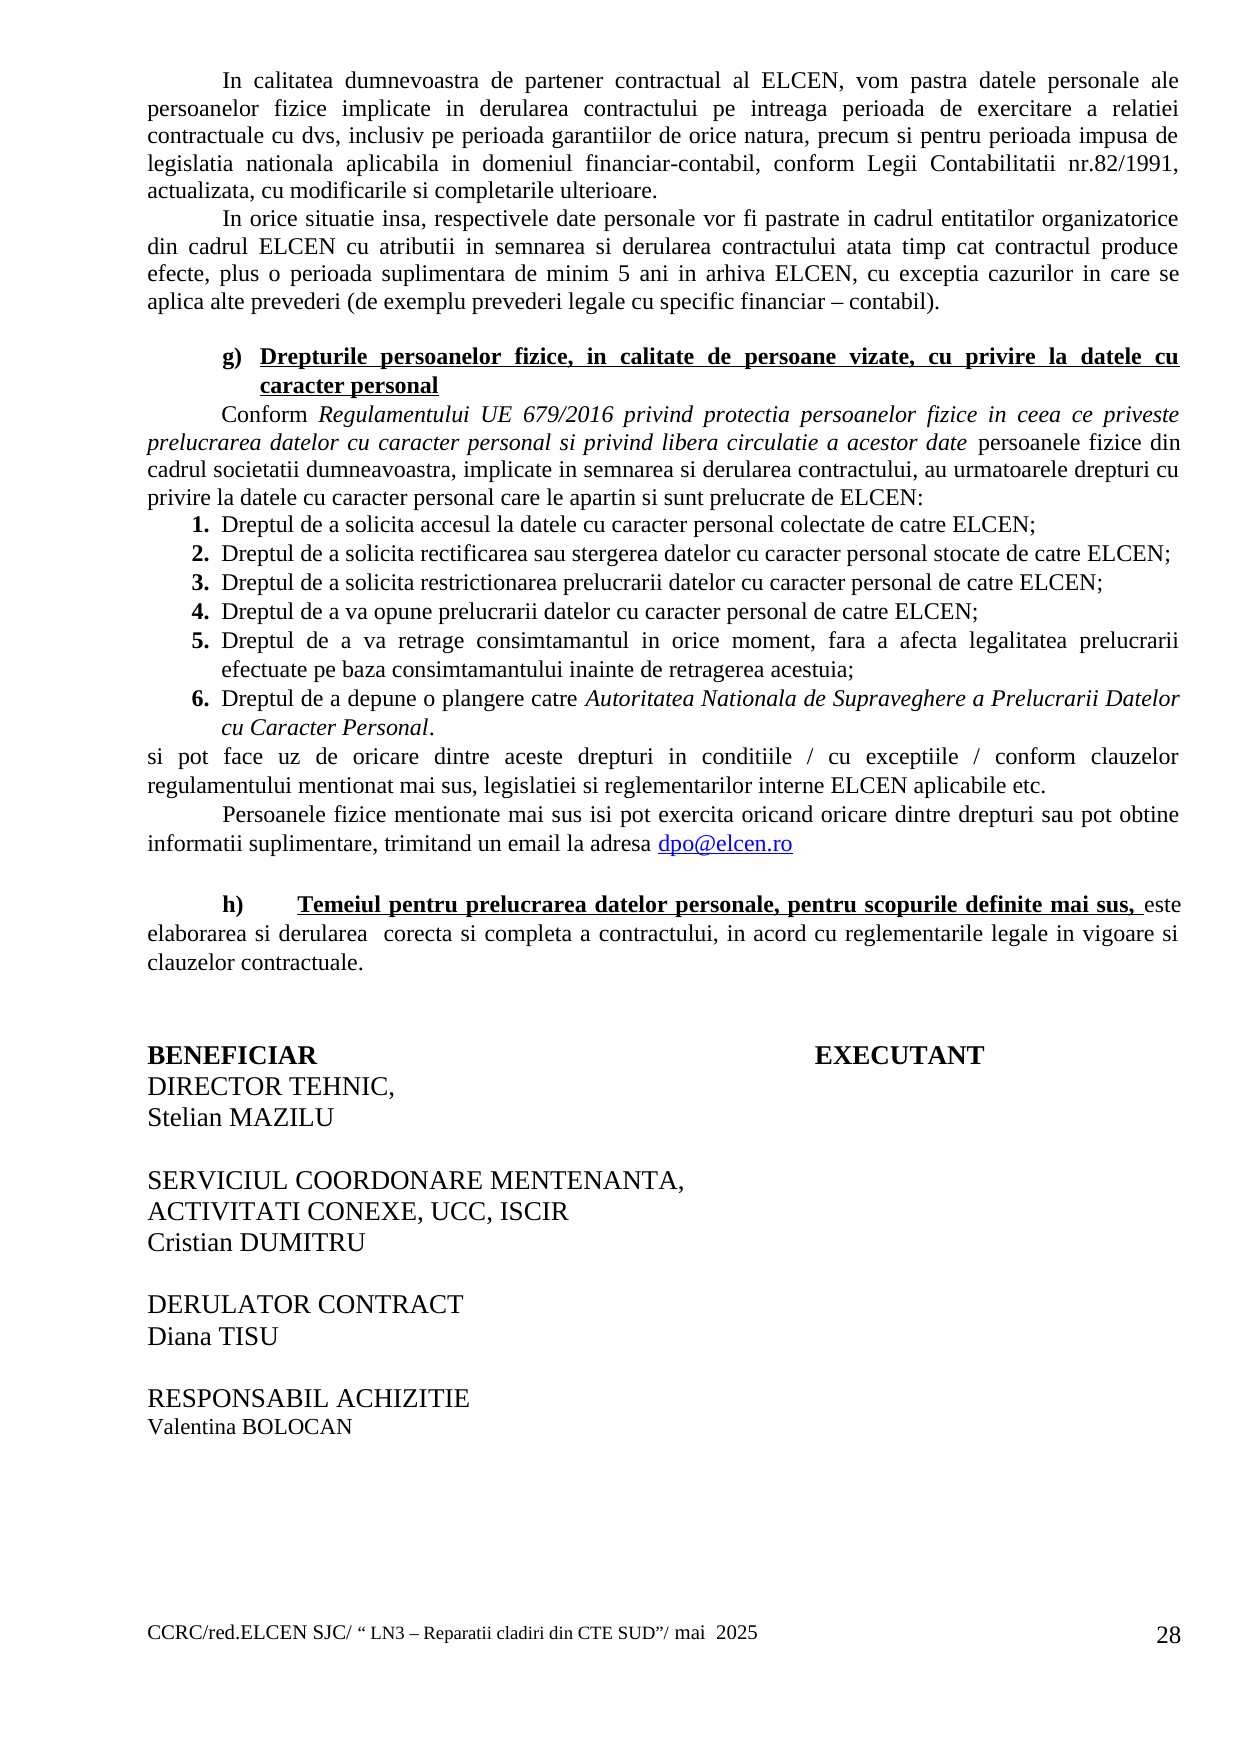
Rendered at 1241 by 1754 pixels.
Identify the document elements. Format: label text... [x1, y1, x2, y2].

list Dreptul de a depune o plangere catre Autoritatea Nationala de Supraveghere a Prelucrarii Datelor cu Caracter Personal. [191, 684, 1181, 741]
text In calitatea dumnevoastra de partener contractual al ELCEN, vom pastra datele personale ale persoanelor fizice implicate in derularea contractului pe intreaga perioada de exercitare a relatiei contractuale cu dvs, inclusiv pe perioada garantiilor de orice natura, precum si pentru perioada impusa de legislatia nationala aplicabila in domeniul financiar-contabil, conform Legii Contabilitatii nr.82/1991, actualizata, cu modificarile si completarile ulterioare. [147, 66, 1181, 204]
list Dreptul de a solicita accesul la datele cu caracter personal colectate de catre ELCEN; [191, 511, 1181, 538]
list si pot face uz de oricare dintre aceste drepturi in conditiile / cu exceptiile / conform clauzelor regulamentului mentionat mai sus, legislatiei si reglementarilor interne ELCEN aplicabile etc. [147, 742, 1181, 799]
list Temeiul pentru prelucrarea datelor personale, pentru scopurile definite mai sus, este elaborarea si derularea corecta si completa a contractului, in acord cu reglementarile legale in vigoare si clauzelor contractuale. [147, 890, 1181, 976]
text In orice situatie insa, respectivele date personale vor fi pastrate in cadrul entitatilor organizatorice din cadrul ELCEN cu atributii in semnarea si derularea contractului atata timp cat contractul produce efecte, plus o perioada suplimentara de minim 5 ani in arhiva ELCEN, cu exceptia cazurilor in care se aplica alte prevederi (de exemplu prevederi legale cu specific financiar – contabil). [147, 204, 1181, 314]
text RESPONSABIL ACHIZITIE [147, 1382, 1181, 1413]
list Drepturile persoanelor fizice, in calitate de persoane vizate, cu privire la datele cu caracter personal [222, 342, 1181, 399]
text Cristian DUMITRU [147, 1226, 1181, 1257]
list Dreptul de a va retrage consimtamantul in orice moment, fara a afecta legalitatea prelucrarii efectuate pe baza consimtamantului inainte de retragerea acestuia; [191, 626, 1181, 683]
text Conform Regulamentului UE 679/2016 privind protectia persoanelor fizice in ceea ce priveste prelucrarea datelor cu caracter personal si privind libera circulatie a acestor date persoanele fizice din cadrul societatii dumneavoastra, implicate in semnarea si derularea contractului, au urmatoarele drepturi cu privire la datele cu caracter personal care le apartin si sunt prelucrate de ELCEN: [147, 400, 1181, 511]
text BENEFICIAR EXECUTANT [147, 1039, 1181, 1070]
text Persoanele fizice mentionate mai sus isi pot exercita oricand oricare dintre drepturi sau pot obtine informatii suplimentare, trimitand un email la adresa dpo@elcen.ro [147, 800, 1181, 857]
list Dreptul de a va opune prelucrarii datelor cu caracter personal de catre ELCEN; [191, 597, 1181, 625]
text SERVICIUL COORDONARE MENTENANTA, [147, 1164, 1181, 1195]
text ACTIVITATI CONEXE, UCC, ISCIR [147, 1195, 1181, 1226]
text DIRECTOR TEHNIC, [147, 1070, 1181, 1102]
text Stelian MAZILU [147, 1102, 1181, 1133]
list Dreptul de a solicita rectificarea sau stergerea datelor cu caracter personal stocate de catre ELCEN; [191, 539, 1181, 567]
list Dreptul de a solicita restrictionarea prelucrarii datelor cu caracter personal de catre ELCEN; [191, 568, 1181, 596]
text Diana TISU [147, 1319, 1181, 1351]
text DERULATOR CONTRACT [147, 1288, 1181, 1319]
text Valentina BOLOCAN [147, 1413, 1181, 1439]
